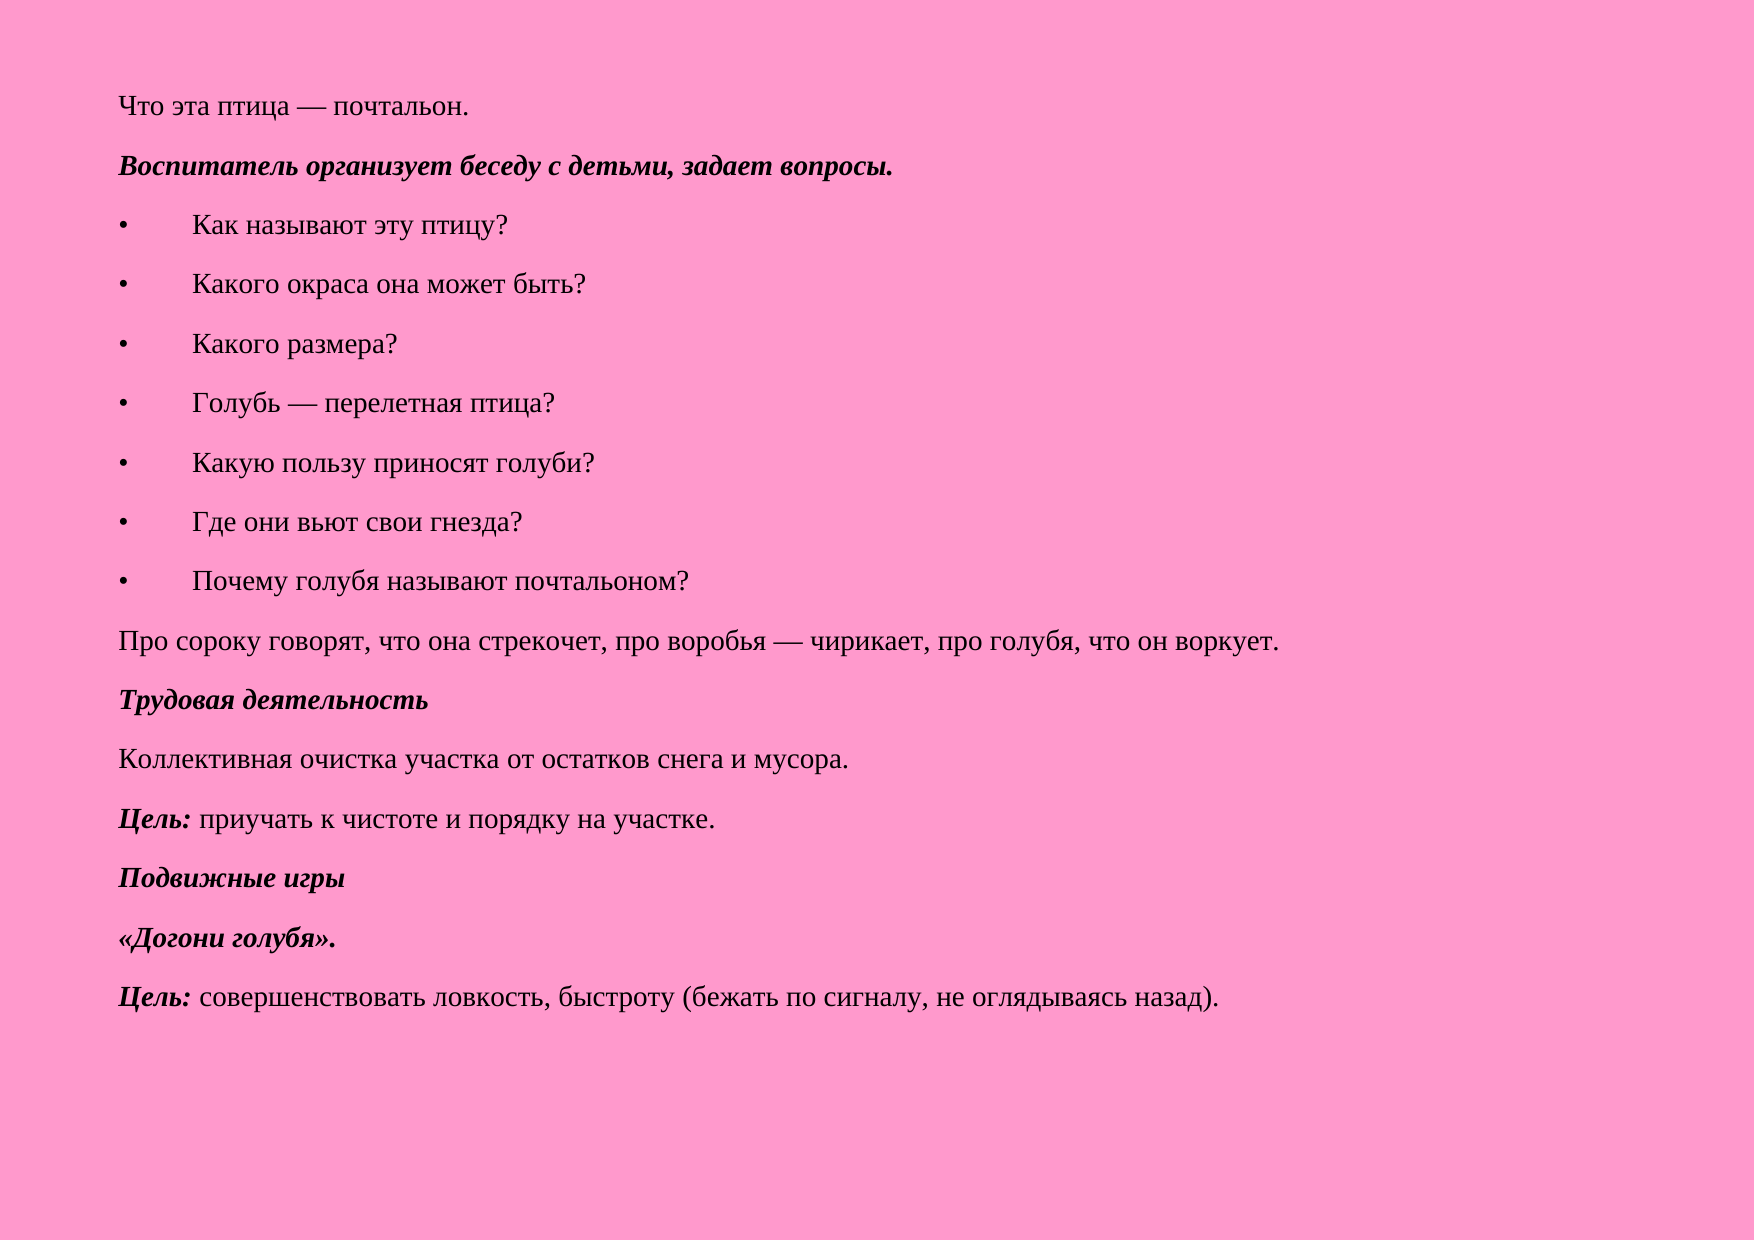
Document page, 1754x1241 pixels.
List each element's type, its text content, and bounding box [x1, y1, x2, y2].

text • Почему голубя называют почтальоном? [118, 563, 1636, 597]
text Воспитатель организует беседу с детьми, задает вопросы. [118, 148, 1636, 181]
text Цель: приучать к чистоте и порядку на участке. [118, 801, 1636, 834]
text Трудовая деятельность [118, 682, 1636, 716]
text • Голубь — перелетная птица? [118, 385, 1636, 419]
text • Какого размера? [118, 326, 1636, 359]
text «Догони голубя». [118, 920, 1636, 953]
text Коллективная очистка участка от остатков снега и мусора. [118, 742, 1636, 775]
text Что эта птица — почтальон. [118, 88, 1636, 122]
text • Какую пользу приносят голуби? [118, 445, 1636, 478]
text Подвижные игры [118, 860, 1636, 894]
text Цель: совершенствовать ловкость, быстроту (бежать по сигналу, не оглядываясь назад). [118, 979, 1636, 1013]
text • Где они вьют свои гнезда? [118, 504, 1636, 538]
text • Какого окраса она может быть? [118, 267, 1636, 300]
text Про сороку говорят, что она стрекочет, про воробья — чирикает, про голубя, что он воркует. [118, 623, 1636, 656]
text • Как называют эту птицу? [118, 207, 1636, 241]
